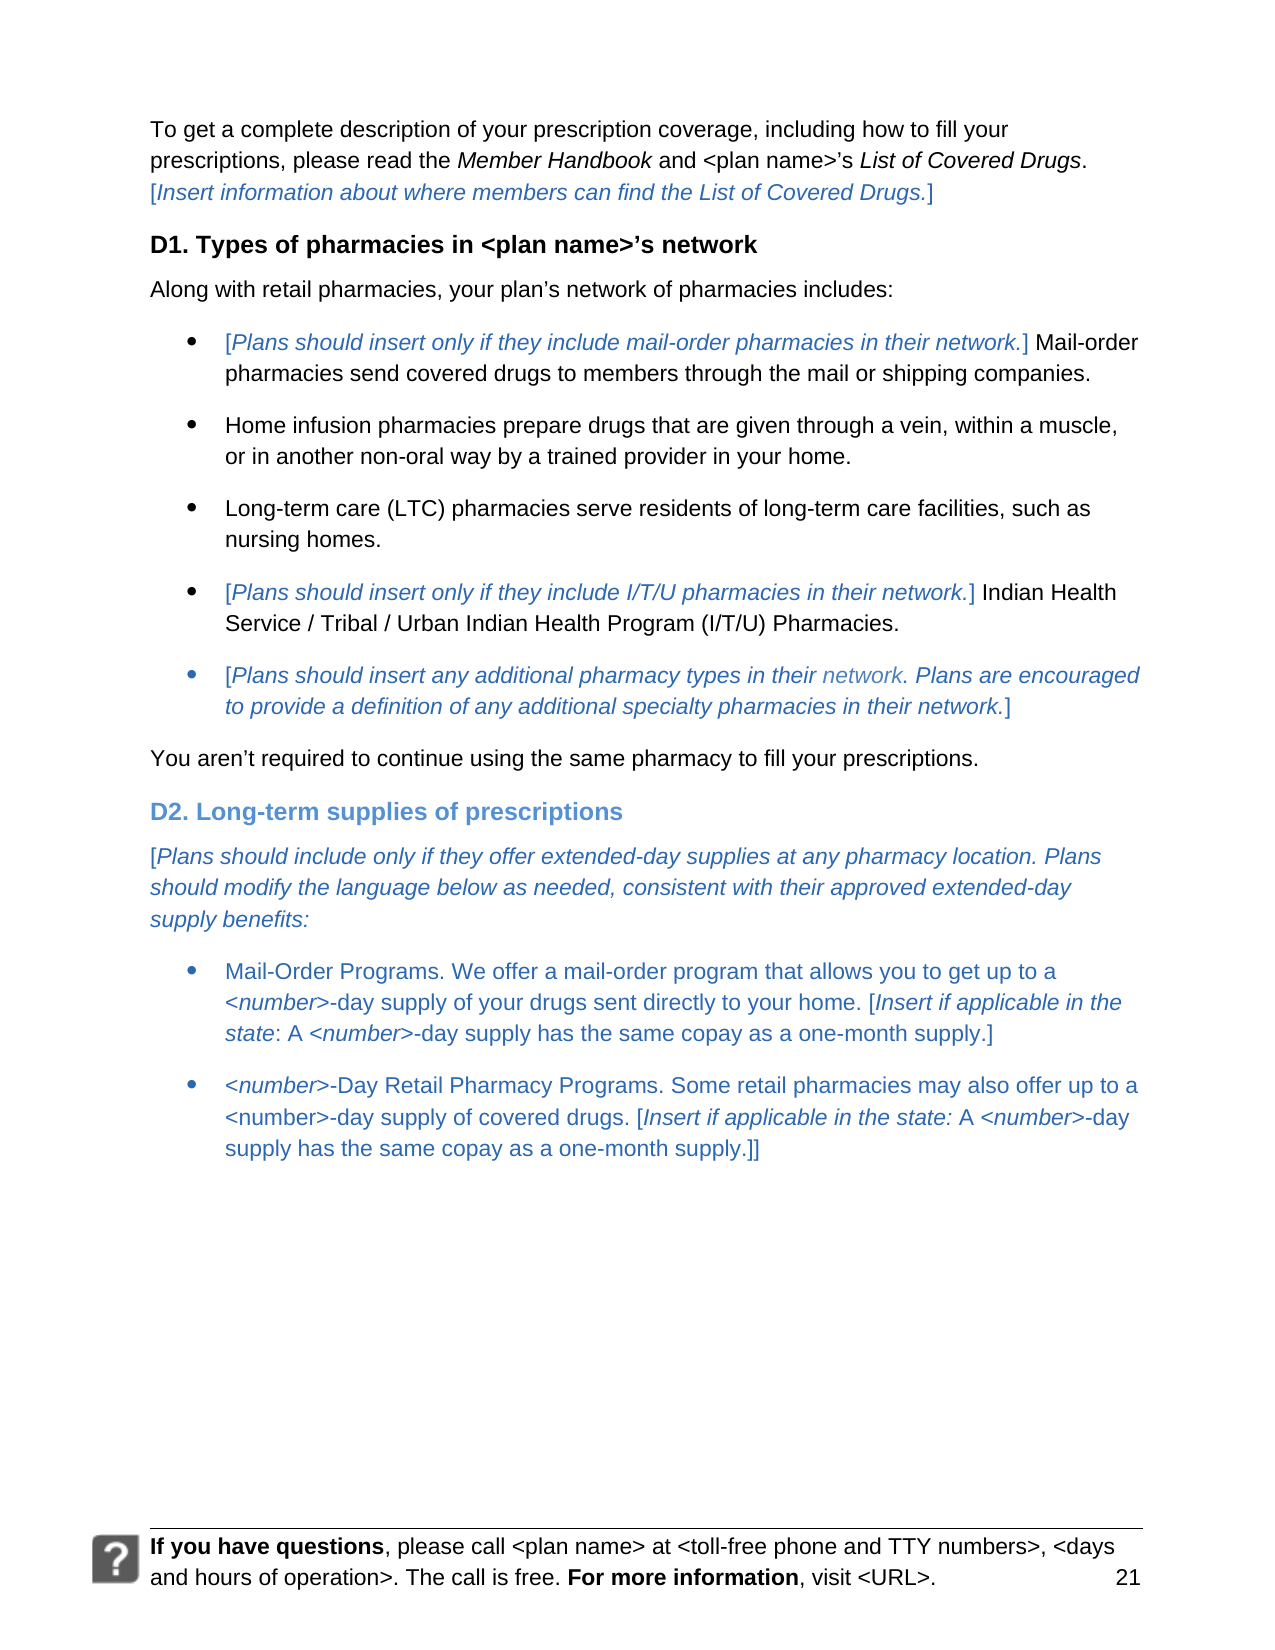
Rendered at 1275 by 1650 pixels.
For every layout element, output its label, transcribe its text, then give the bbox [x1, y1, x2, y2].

picture [92, 1534, 141, 1585]
list [Plans should insert only if they include I/T/U pharmacies in their network.] Indian Health Service / Tribal / Urban Indian Health Program (I/T/U) Pharmacies. [187, 575, 1143, 637]
subtitle D1. Types of pharmacies in <plan name>’s network [150, 227, 1068, 260]
list Long-term care (LTC) pharmacies serve residents of long-term care facilities, such as nursing homes. [187, 492, 1143, 554]
list Home infusion pharmacies prepare drugs that are given through a vein, within a muscle, or in another non-oral way by a trained provider in your home. [187, 408, 1143, 471]
list <number>-Day Retail Pharmacy Programs. Some retail pharmacies may also offer up to a <number>-day supply of covered drugs. [Insert if applicable in the state: A <number>-day supply has the same copay as a one-month supply.]] [187, 1069, 1143, 1162]
text [Plans should include only if they offer extended-day supplies at any pharmacy location. Plans should modify the language below as needed, consistent with their approved extended-day supply benefits: [150, 839, 1143, 933]
text You aren’t required to continue using the same pharmacy to fill your prescriptions. [150, 742, 1143, 773]
subtitle D2. Long-term supplies of prescriptions [150, 794, 1068, 827]
text To get a complete description of your prescription coverage, including how to fill your prescriptions, please read the Member Handbook and <plan name>’s List of Covered Drugs. [Insert information about where members can find the List of Covered Drugs.] [150, 112, 1143, 206]
list [Plans should insert only if they include mail-order pharmacies in their network.] Mail-order pharmacies send covered drugs to members through the mail or shipping companies. [187, 325, 1143, 387]
list Mail-Order Programs. We offer a mail-order program that allows you to get up to a <number>-day supply of your drugs sent directly to your home. [Insert if applicable in the state: A <number>-day supply has the same copay as a one-month supply.] [187, 954, 1143, 1048]
text Along with retail pharmacies, your plan’s network of pharmacies includes: [150, 273, 1143, 304]
list [Plans should insert any additional pharmacy types in their network. Plans are encouraged to provide a definition of any additional specialty pharmacies in their network.] [187, 658, 1143, 721]
